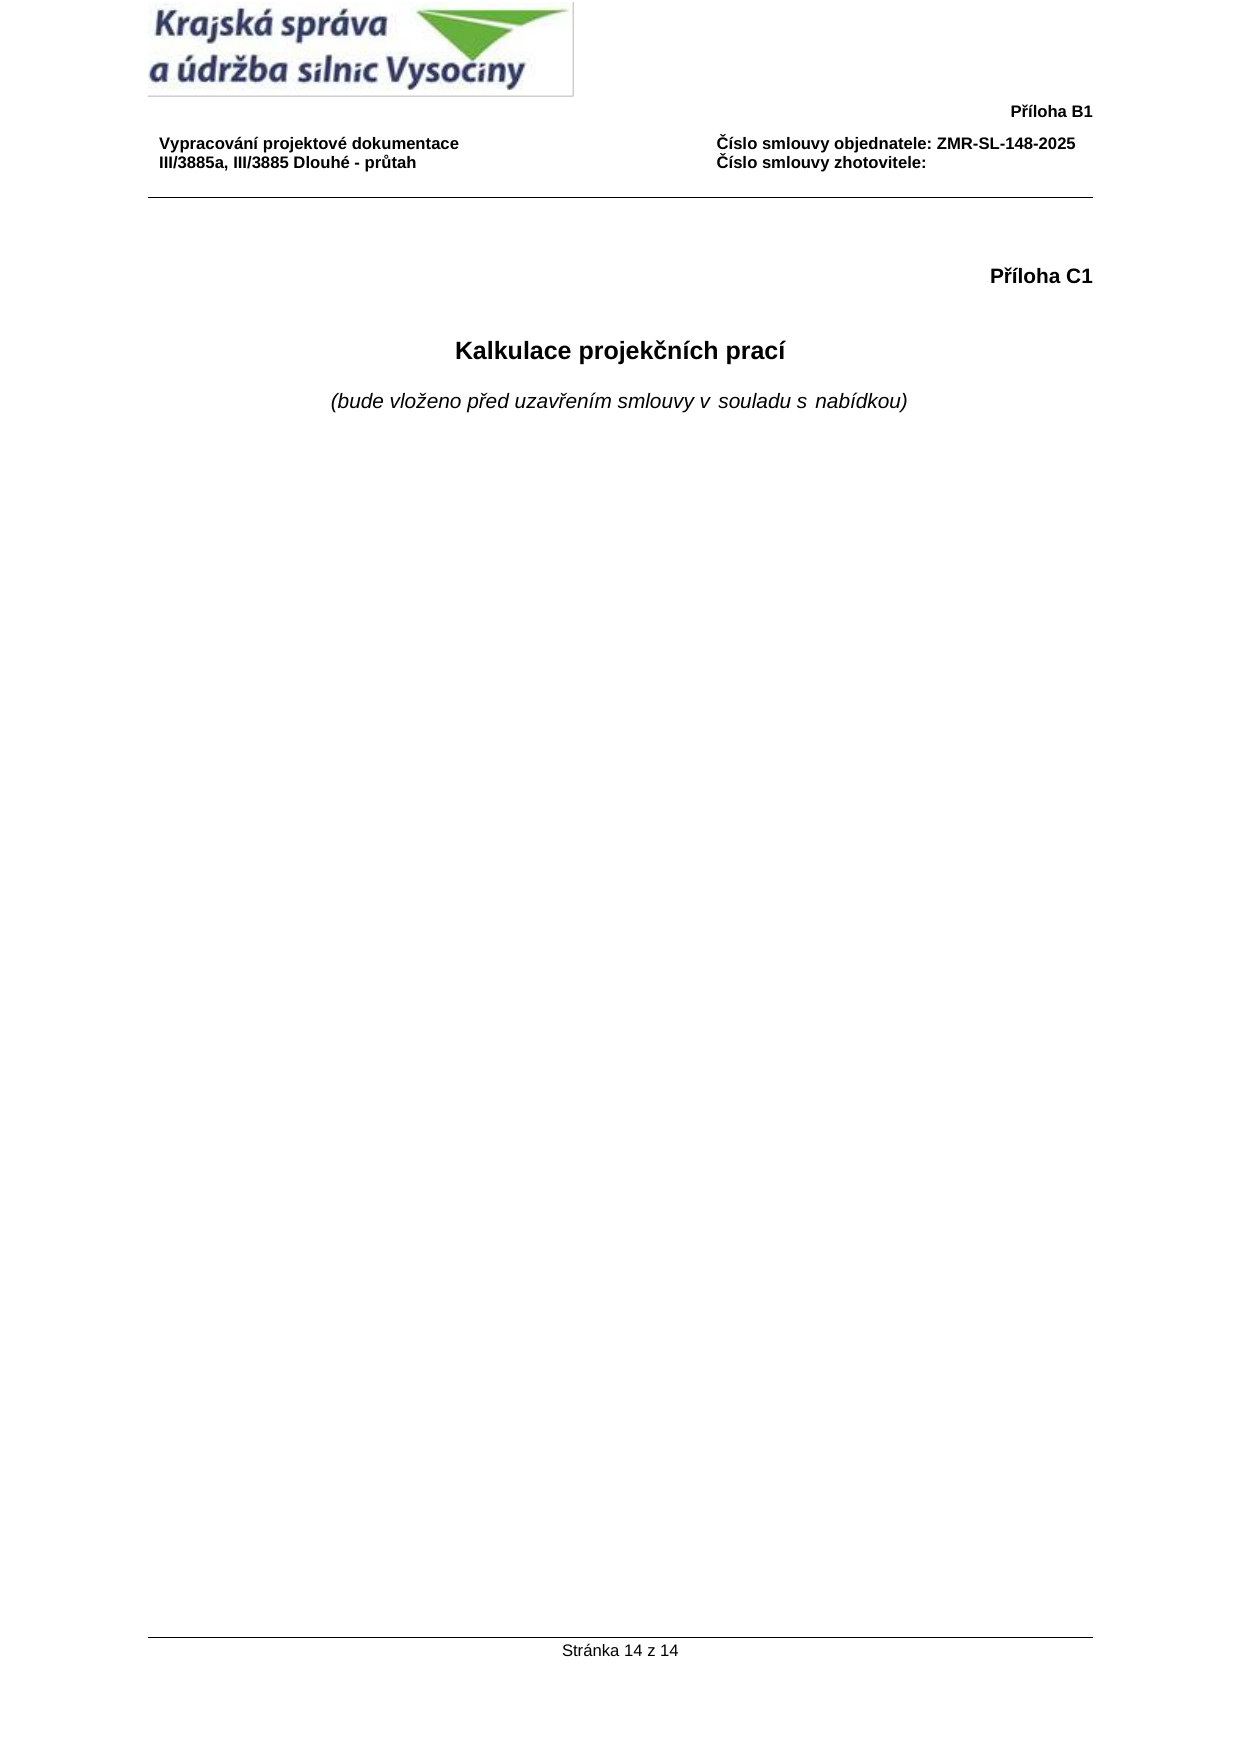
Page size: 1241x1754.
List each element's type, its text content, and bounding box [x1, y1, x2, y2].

picture [147, 2, 574, 98]
text (bude vloženo před uzavřením smlouvy v souladu s nabídkou) [148, 389, 1093, 413]
text Kalkulace projekčních prací [148, 336, 1093, 365]
text Příloha C1 [148, 264, 1093, 288]
